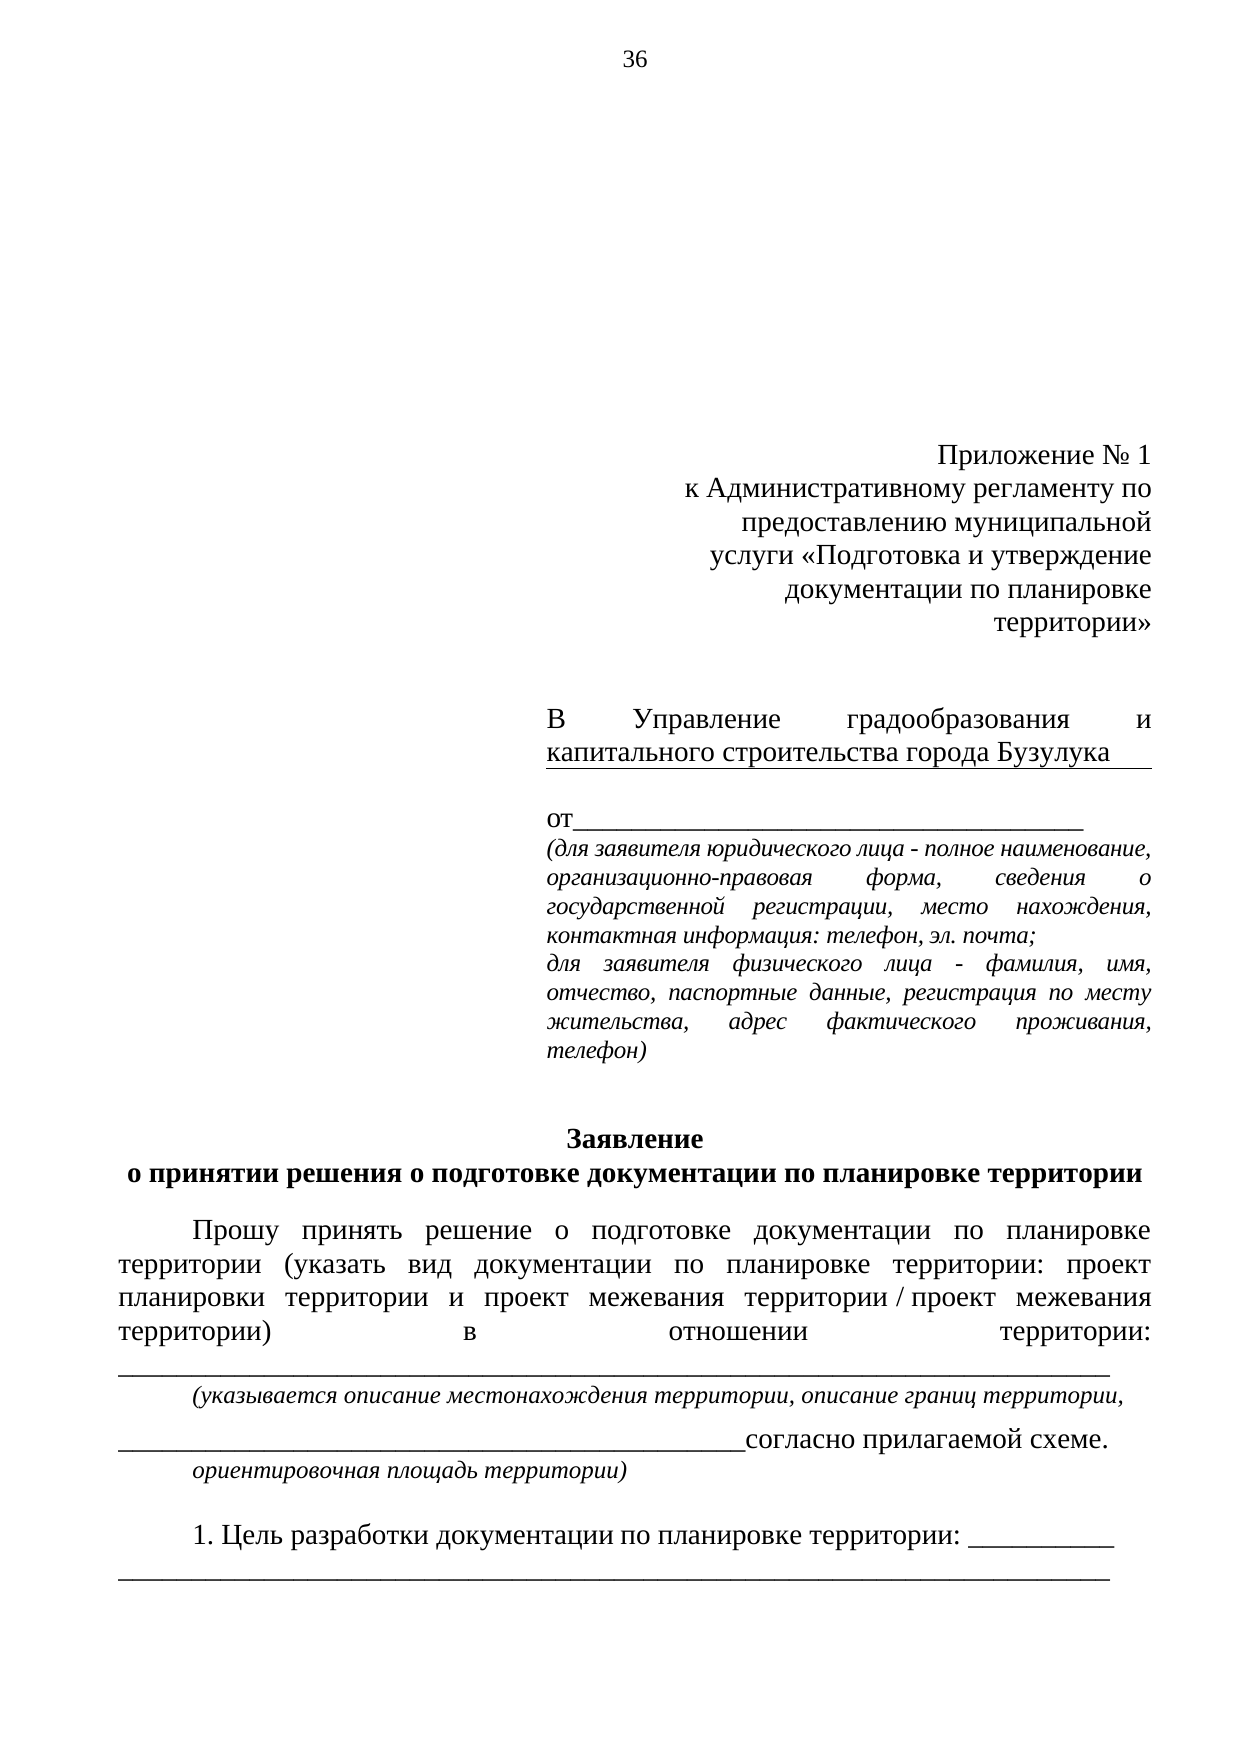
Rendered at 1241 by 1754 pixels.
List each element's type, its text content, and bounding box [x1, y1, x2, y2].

text о принятии решения о подготовке документации по планировке территории [118, 1155, 1152, 1188]
text ориентировочная площадь территории) [118, 1455, 1152, 1483]
text для заявителя физического лица - фамилия, имя, отчество, паспортные данные, регистрация по месту жительства, адрес фактического проживания, телефон) [546, 948, 1152, 1063]
text (указывается описание местонахождения территории, описание границ территории, [118, 1380, 1152, 1409]
text В Управление градообразования и капитального строительства города Бузулука [546, 701, 1152, 768]
text Заявление [118, 1121, 1152, 1155]
text к Административному регламенту по предоставлению муниципальной услуги «Подготовка и утверждение документации по планировке территории» [679, 471, 1152, 638]
text ____________________________________________________________________ [118, 1551, 1152, 1584]
text 1. Цель разработки документации по планировке территории: __________ [118, 1517, 1152, 1551]
text Приложение № 1 [679, 437, 1152, 471]
text (для заявителя юридического лица - полное наименование, организационно-правовая форма, сведения о государственной регистрации, место нахождения, контактная информация: телефон, эл. почта; [546, 833, 1152, 948]
text Прошу принять решение о подготовке документации по планировке территории (указать вид документации по планировке территории: проект планировки территории и проект межевания территории / проект межевания территории) в отношении территории: ____________________________________________________________________ [118, 1212, 1152, 1380]
text от___________________________________ [546, 800, 1152, 833]
text ___________________________________________согласно прилагаемой схеме. [118, 1421, 1152, 1455]
